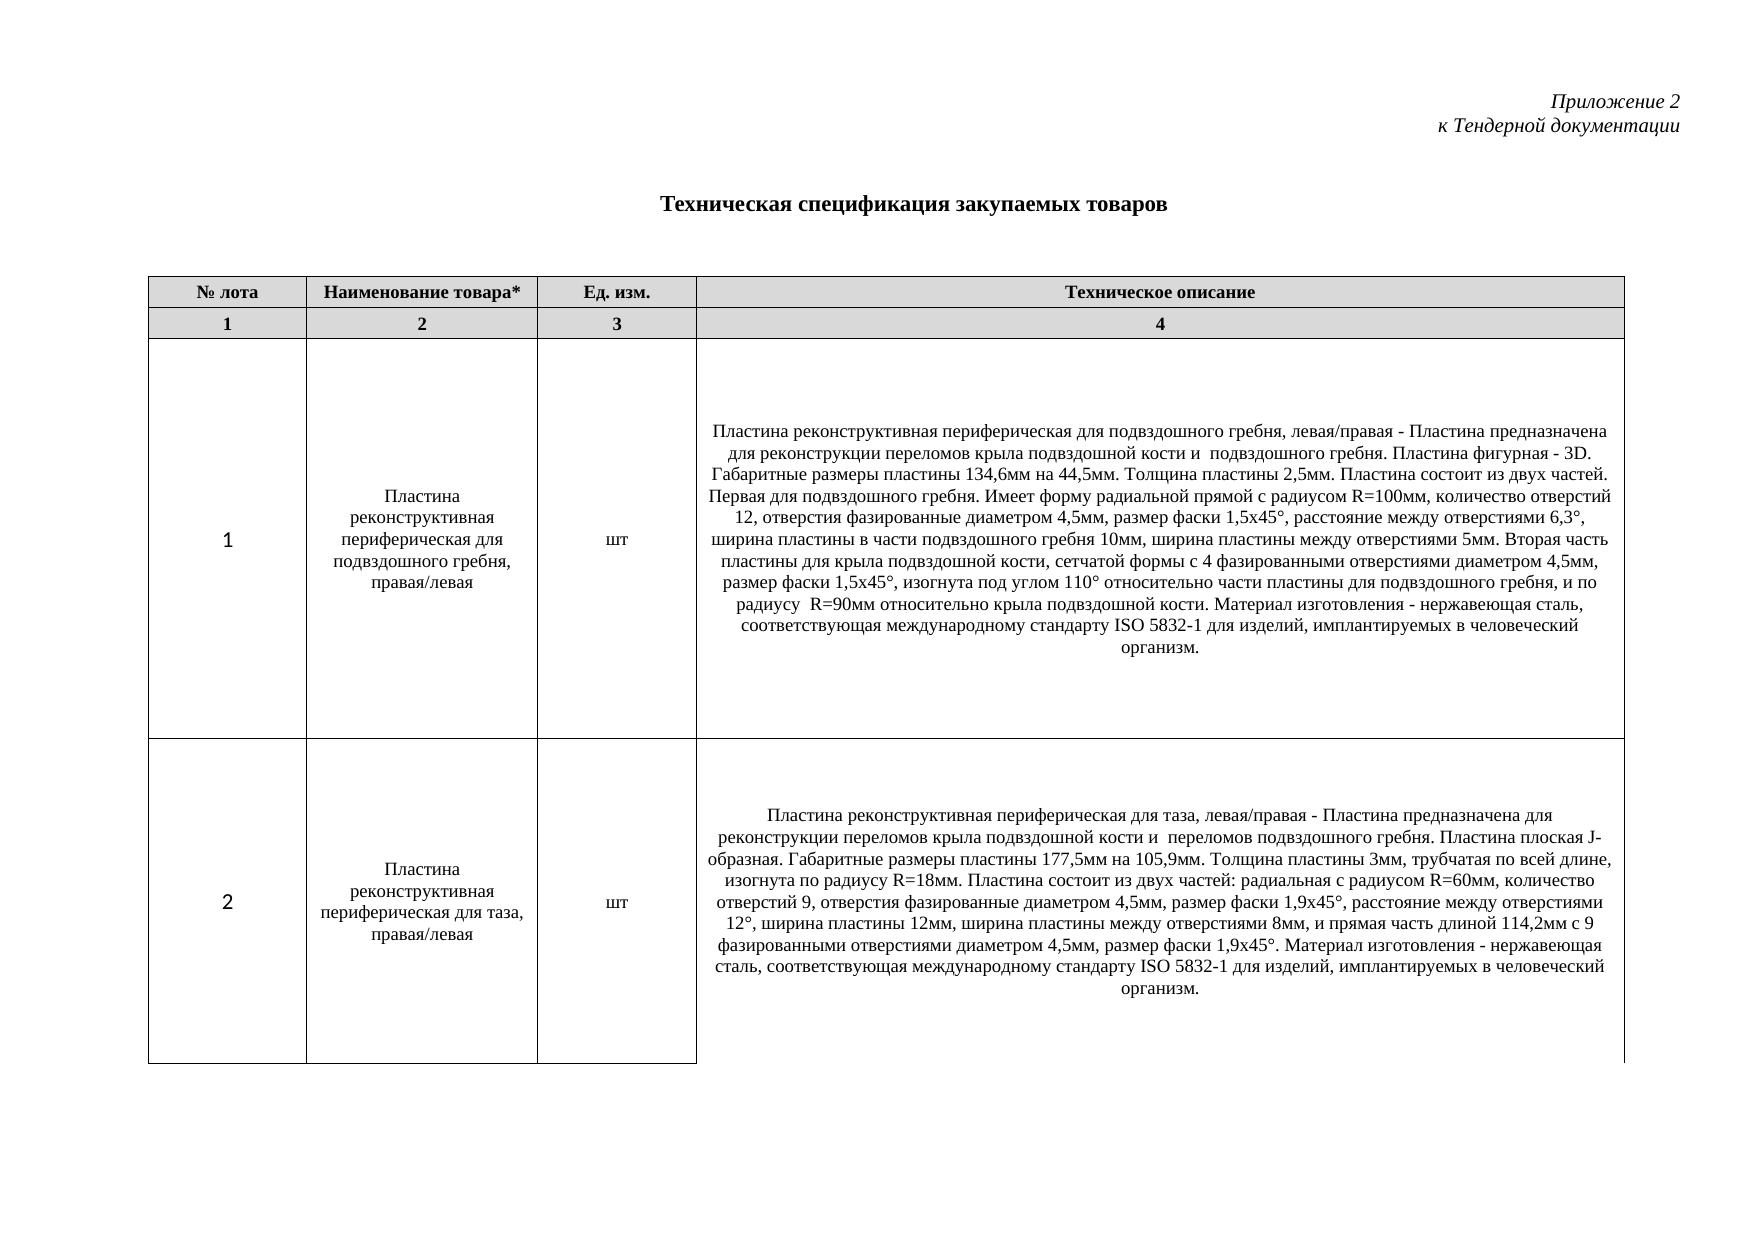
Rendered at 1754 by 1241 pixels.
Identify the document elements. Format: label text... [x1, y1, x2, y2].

text Приложение 2 [148, 89, 1680, 113]
text к Тендерной документации [148, 113, 1680, 137]
subtitle Техническая спецификация закупаемых товаров [148, 191, 1680, 217]
table_header Наименование товара* [307, 277, 537, 307]
table_cell 2 [307, 308, 537, 338]
table_cell Пластина реконструктивная периферическая для подвздошного гребня, правая/левая [307, 339, 537, 738]
table_cell шт [538, 739, 696, 1063]
table_cell Пластина реконструктивная периферическая для подвздошного гребня, левая/правая - Пластина предназначена для реконструкции переломов крыла подвздошной кости и подвздошного гребня. Пластина фигурная - 3D. Габаритные размеры пластины 134,6мм на 44,5мм. Толщина пластины 2,5мм. Пластина состоит из двух частей. Первая для подвздошного гребня. Имеет форму радиальной прямой с радиусом R=100мм, количество отверстий 12, отверстия фазированные диаметром 4,5мм, размер фаски 1,5х45°, расстояние между отверстиями 6,3°, ширина пластины в части подвздошного гребня 10мм, ширина пластины между отверстиями 5мм. Вторая часть пластины для крыла подвздошной кости, сетчатой формы c 4 фазированными отверстиями диаметром 4,5мм, размер фаски 1,5х45°, изогнута под углом 110° относительно части пластины для подвздошного гребня, и по радиусу R=90мм относительно крыла подвздошной кости. Материал изготовления - нержавеющая сталь, соответствующая международному стандарту ISO 5832-1 для изделий, имплантируемых в человеческий организм. [697, 339, 1624, 738]
table_header № лота [149, 277, 306, 307]
table_cell 2 [149, 739, 306, 1063]
table_cell 3 [538, 308, 696, 338]
table_cell 1 [149, 339, 306, 738]
table_cell Пластина реконструктивная периферическая для таза, левая/правая - Пластина предназначена для реконструкции переломов крыла подвздошной кости и переломов подвздошного гребня. Пластина плоская J-образная. Габаритные размеры пластины 177,5мм на 105,9мм. Толщина пластины 3мм, трубчатая по всей длине, изогнута по радиусу R=18мм. Пластина состоит из двух частей: радиальная с радиусом R=60мм, количество отверстий 9, отверстия фазированные диаметром 4,5мм, размер фаски 1,9х45°, расстояние между отверстиями 12°, ширина пластины 12мм, ширина пластины между отверстиями 8мм, и прямая часть длиной 114,2мм c 9 фазированными отверстиями диаметром 4,5мм, размер фаски 1,9х45°. Материал изготовления - нержавеющая сталь, соответствующая международному стандарту ISO 5832-1 для изделий, имплантируемых в человеческий организм. [697, 739, 1624, 1063]
table_header Ед. изм. [538, 277, 696, 307]
table_header Техническое описание [697, 277, 1624, 307]
table_cell 1 [149, 308, 306, 338]
table_cell шт [538, 339, 696, 738]
table_cell Пластина реконструктивная периферическая для таза, правая/левая [307, 739, 537, 1063]
table_cell 4 [697, 308, 1624, 338]
